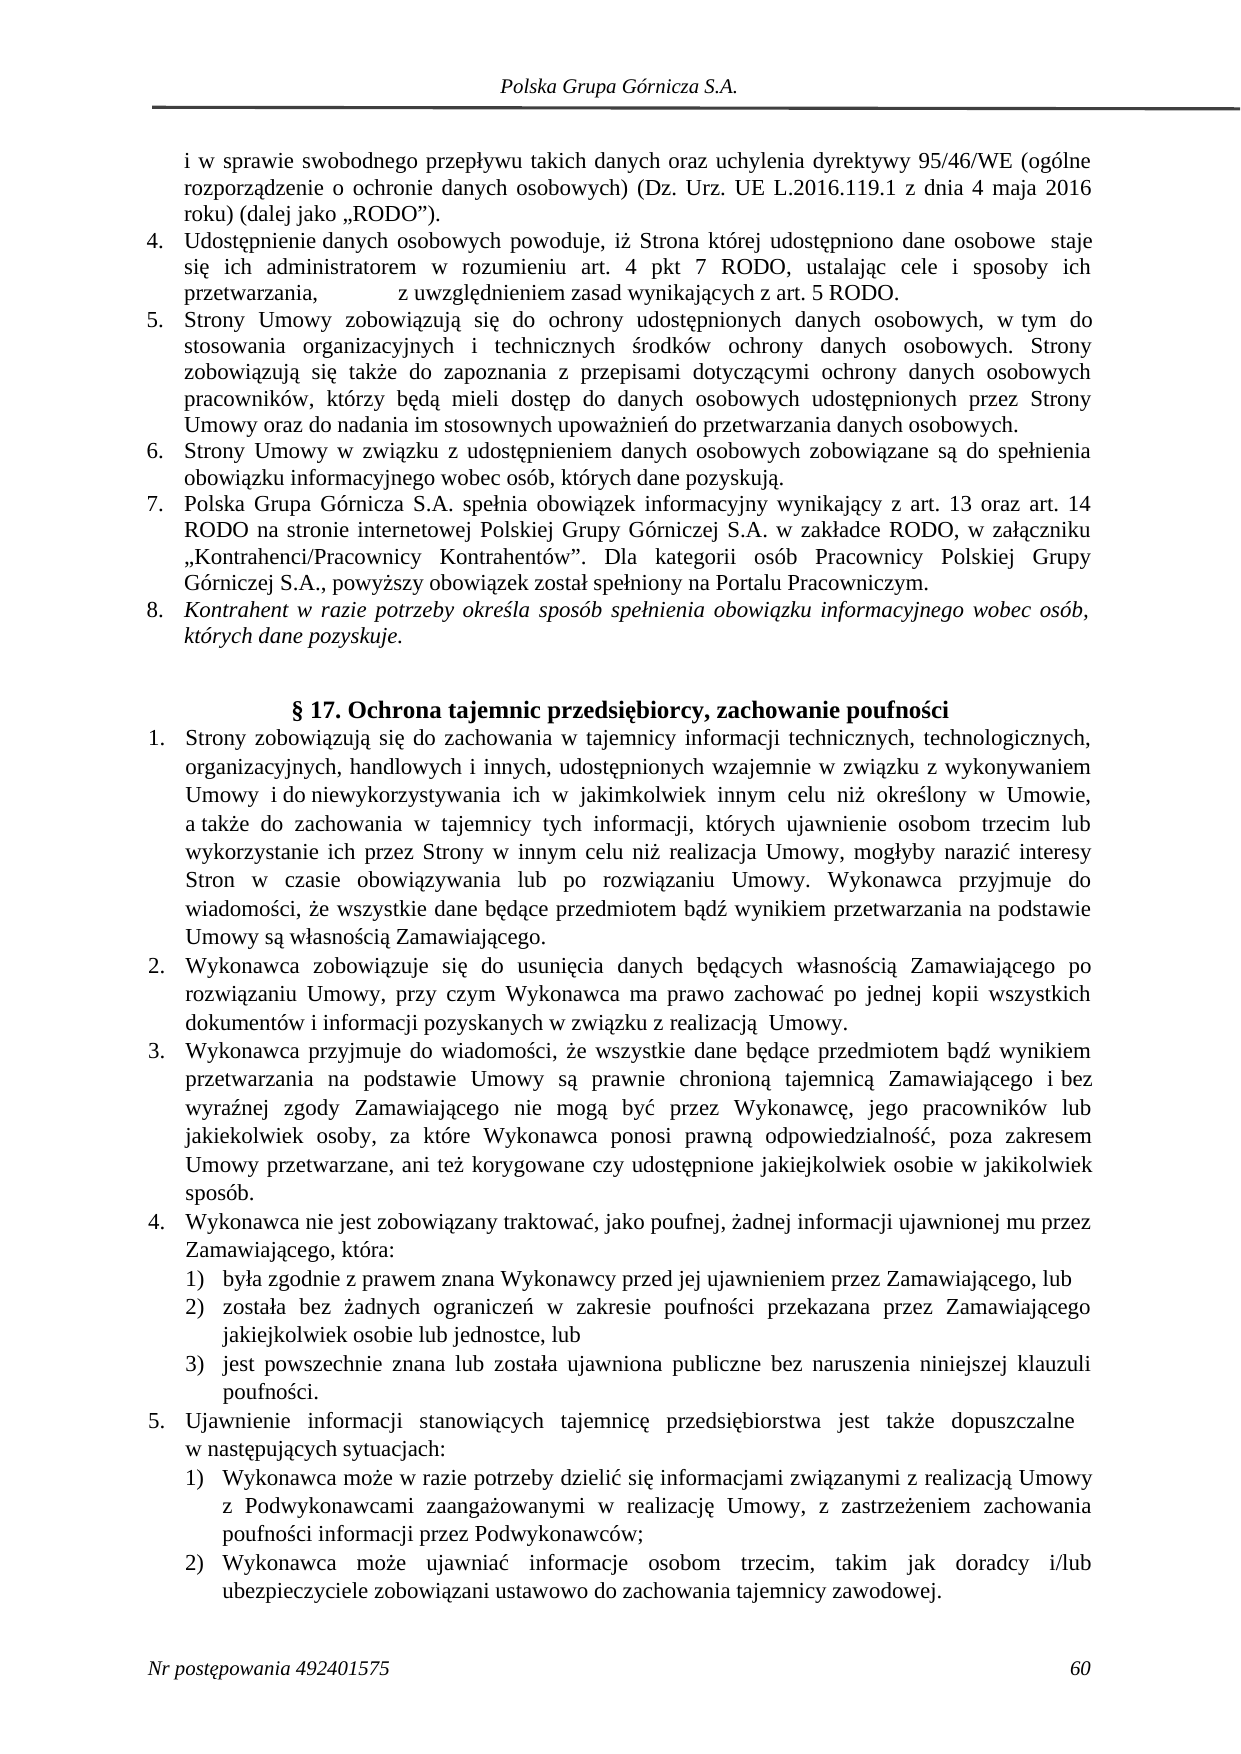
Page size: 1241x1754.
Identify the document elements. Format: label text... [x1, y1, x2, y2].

list Wykonawca może w razie potrzeby dzielić się informacjami związanymi z realizacją Umowy z Podwykonawcami zaangażowanymi w realizację Umowy, z zastrzeżeniem zachowania poufności informacji przez Podwykonawców; [185, 1464, 1093, 1547]
list jest powszechnie znana lub została ujawniona publiczne bez naruszenia niniejszej klauzuli poufności. [185, 1350, 1093, 1405]
list Ujawnienie informacji stanowiących tajemnicę przedsiębiorstwa jest także dopuszczalne w następujących sytuacjach: [148, 1407, 1093, 1462]
subtitle § 17. Ochrona tajemnic przedsiębiorcy, zachowanie poufności [148, 696, 1093, 724]
list Wykonawca przyjmuje do wiadomości, że wszystkie dane będące przedmiotem bądź wynikiem przetwarzania na podstawie Umowy są prawnie chronioną tajemnicą Zamawiającego i bez wyraźnej zgody Zamawiającego nie mogą być przez Wykonawcę, jego pracowników lub jakiekolwiek osoby, za które Wykonawca ponosi prawną odpowiedzialność, poza zakresem Umowy przetwarzane, ani też korygowane czy udostępnione jakiejkolwiek osobie w jakikolwiek sposób. [148, 1037, 1093, 1206]
list była zgodnie z prawem znana Wykonawcy przed jej ujawnieniem przez Zamawiającego, lub [185, 1264, 1093, 1291]
list została bez żadnych ograniczeń w zakresie poufności przekazana przez Zamawiającego jakiejkolwiek osobie lub jednostce, lub [185, 1293, 1093, 1348]
list Udostępnienie danych osobowych powoduje, iż Strona której udostępniono dane osobowe staje się ich administratorem w rozumieniu art. 4 pkt 7 RODO, ustalając cele i sposoby ich przetwarzania, z uwzględnieniem zasad wynikających z art. 5 RODO. [146, 227, 1093, 306]
list Strony Umowy w związku z udostępnieniem danych osobowych zobowiązane są do spełnienia obowiązku informacyjnego wobec osób, których dane pozyskują. [146, 437, 1093, 490]
list Strony zobowiązują się do zachowania w tajemnicy informacji technicznych, technologicznych, organizacyjnych, handlowych i innych, udostępnionych wzajemnie w związku z wykonywaniem Umowy i do niewykorzystywania ich w jakimkolwiek innym celu niż określony w Umowie, a także do zachowania w tajemnicy tych informacji, których ujawnienie osobom trzecim lub wykorzystanie ich przez Strony w innym celu niż realizacja Umowy, mogłyby narazić interesy Stron w czasie obowiązywania lub po rozwiązaniu Umowy. Wykonawca przyjmuje do wiadomości, że wszystkie dane będące przedmiotem bądź wynikiem przetwarzania na podstawie Umowy są własnością Zamawiającego. [148, 724, 1093, 950]
list Wykonawca może ujawniać informacje osobom trzecim, takim jak doradcy i/lub ubezpieczyciele zobowiązani ustawowo do zachowania tajemnicy zawodowej. [185, 1549, 1093, 1604]
list Kontrahent w razie potrzeby określa sposób spełnienia obowiązku informacyjnego wobec osób, których dane pozyskuje. [146, 596, 1093, 648]
list Polska Grupa Górnicza S.A. spełnia obowiązek informacyjny wynikający z art. 13 oraz art. 14 RODO na stronie internetowej Polskiej Grupy Górniczej S.A. w zakładce RODO, w załączniku „Kontrahenci/Pracownicy Kontrahentów”. Dla kategorii osób Pracownicy Polskiej Grupy Górniczej S.A., powyższy obowiązek został spełniony na Portalu Pracowniczym. [146, 490, 1093, 596]
list Strony Umowy zobowiązują się do ochrony udostępnionych danych osobowych, w tym do stosowania organizacyjnych i technicznych środków ochrony danych osobowych. Strony zobowiązują się także do zapoznania z przepisami dotyczącymi ochrony danych osobowych pracowników, którzy będą mieli dostęp do danych osobowych udostępnionych przez Strony Umowy oraz do nadania im stosownych upoważnień do przetwarzania danych osobowych. [146, 306, 1093, 437]
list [146, 148, 1093, 227]
list Wykonawca zobowiązuje się do usunięcia danych będących własnością Zamawiającego po rozwiązaniu Umowy, przy czym Wykonawca ma prawo zachować po jednej kopii wszystkich dokumentów i informacji pozyskanych w związku z realizacją Umowy. [148, 952, 1093, 1035]
list Wykonawca nie jest zobowiązany traktować, jako poufnej, żadnej informacji ujawnionej mu przez Zamawiającego, która: [148, 1208, 1093, 1262]
